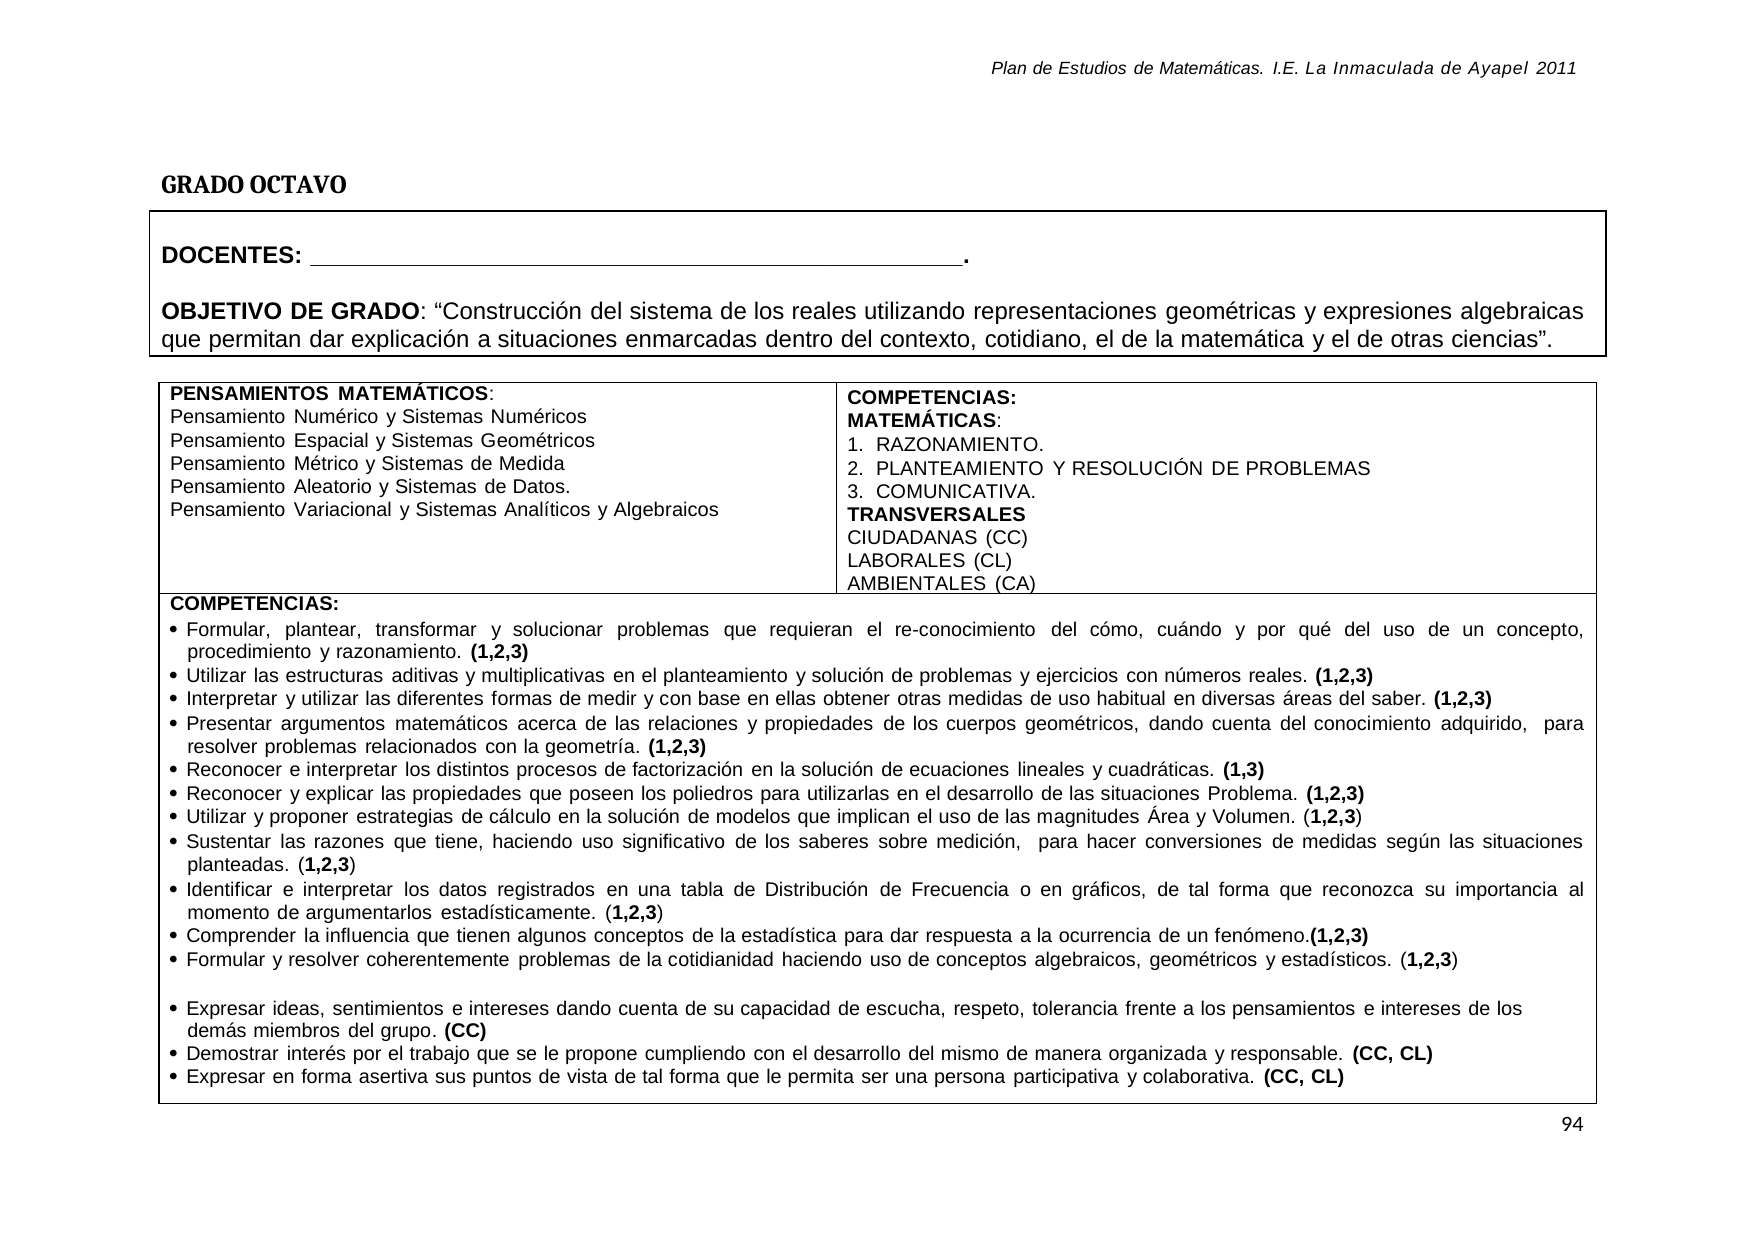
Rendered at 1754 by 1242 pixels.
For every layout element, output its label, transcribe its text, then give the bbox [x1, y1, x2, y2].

text  Demostrar interés por el trabajo que se le propone cumpliendo con el desarrollo del mismo de manera organizada y responsable. (CC, CL) [170, 1042, 1608, 1065]
text  Formular y resolver coherentemente problemas de la cotidianidad haciendo uso de conceptos algebraicos, geométricos y estadísticos. (1,2,3) [170, 947, 1608, 970]
text  Utilizar y proponer estrategias de cálculo en la solución de modelos que implican el uso de las magnitudes Área y Volumen. (1,2,3) [170, 805, 1608, 828]
text  Formular, plantear, transformar y solucionar problemas que requieran el re-conocimiento del cómo, cuándo y por qué del uso de un concepto, procedimiento y razonamiento. (1,2,3) [170, 618, 1591, 663]
text 1. RAZONAMIENTO. [847, 433, 1608, 456]
text GRADO OCTAVO [161, 168, 1608, 199]
text  Expresar en forma asertiva sus puntos de vista de tal forma que le permita ser una persona participativa y colaborativa. (CC, CL) [170, 1065, 1608, 1088]
text 2. PLANTEAMIENTO Y RESOLUCIÓN DE PROBLEMAS [847, 456, 1608, 479]
text  Interpretar y utilizar las diferentes formas de medir y con base en ellas obtener otras medidas de uso habitual en diversas áreas del saber. (1,2,3) [170, 687, 1608, 710]
text COMPETENCIAS: MATEMÁTICAS: [847, 386, 1022, 432]
text OBJETIVO DE GRADO: “Construcción del sistema de los reales utilizando representaciones geométricas y expresiones algebraicas que permitan dar explicación a situaciones enmarcadas dentro del contexto, cotidiano, el de la matemática y el de otras ciencias”. [161, 297, 1596, 353]
text PENSAMIENTOS MATEMÁTICOS: Pensamiento Numérico y Sistemas Numéricos Pensamiento Espacial y Sistemas Geométricos Pensamiento Métrico y Sistemas de Medida Pensamiento Aleatorio y Sistemas de Datos. [170, 382, 601, 498]
text Pensamiento Variacional y Sistemas Analíticos y Algebraicos [170, 499, 727, 521]
text 3. COMUNICATIVA. TRANSVERSALES CIUDADANAS (CC) LABORALES (CL) AMBIENTALES (CA) [847, 480, 1042, 595]
text  Sustentar las razones que tiene, haciendo uso significativo de los saberes sobre medición, para hacer conversiones de medidas según las situaciones planteadas. (1,2,3) [170, 831, 1591, 876]
text  Expresar ideas, sentimientos e intereses dando cuenta de su capacidad de escucha, respeto, tolerancia frente a los pensamientos e intereses de los demás miembros del grupo. (CC) [170, 997, 1530, 1042]
text COMPETENCIAS: [170, 592, 722, 614]
text  Utilizar las estructuras aditivas y multiplicativas en el planteamiento y solución de problemas y ejercicios con números reales. (1,2,3) [170, 664, 1608, 687]
text  Comprender la influencia que tienen algunos conceptos de la estadística para dar respuesta a la ocurrencia de un fenómeno.(1,2,3) [170, 924, 1608, 947]
text  Presentar argumentos matemáticos acerca de las relaciones y propiedades de los cuerpos geométricos, dando cuenta del conocimiento adquirido, para resolver problemas relacionados con la geometría. (1,2,3) [170, 713, 1591, 758]
text DOCENTES: _________________________________________________. [161, 241, 1608, 268]
text  Reconocer e interpretar los distintos procesos de factorización en la solución de ecuaciones lineales y cuadráticas. (1,3) [170, 758, 1608, 781]
text  Identificar e interpretar los datos registrados en una tabla de Distribución de Frecuencia o en gráficos, de tal forma que reconozca su importancia al momento de argumentarlos estadísticamente. (1,2,3) [170, 879, 1591, 924]
text  Reconocer y explicar las propiedades que poseen los poliedros para utilizarlas en el desarrollo de las situaciones Problema. (1,2,3) [170, 782, 1608, 805]
